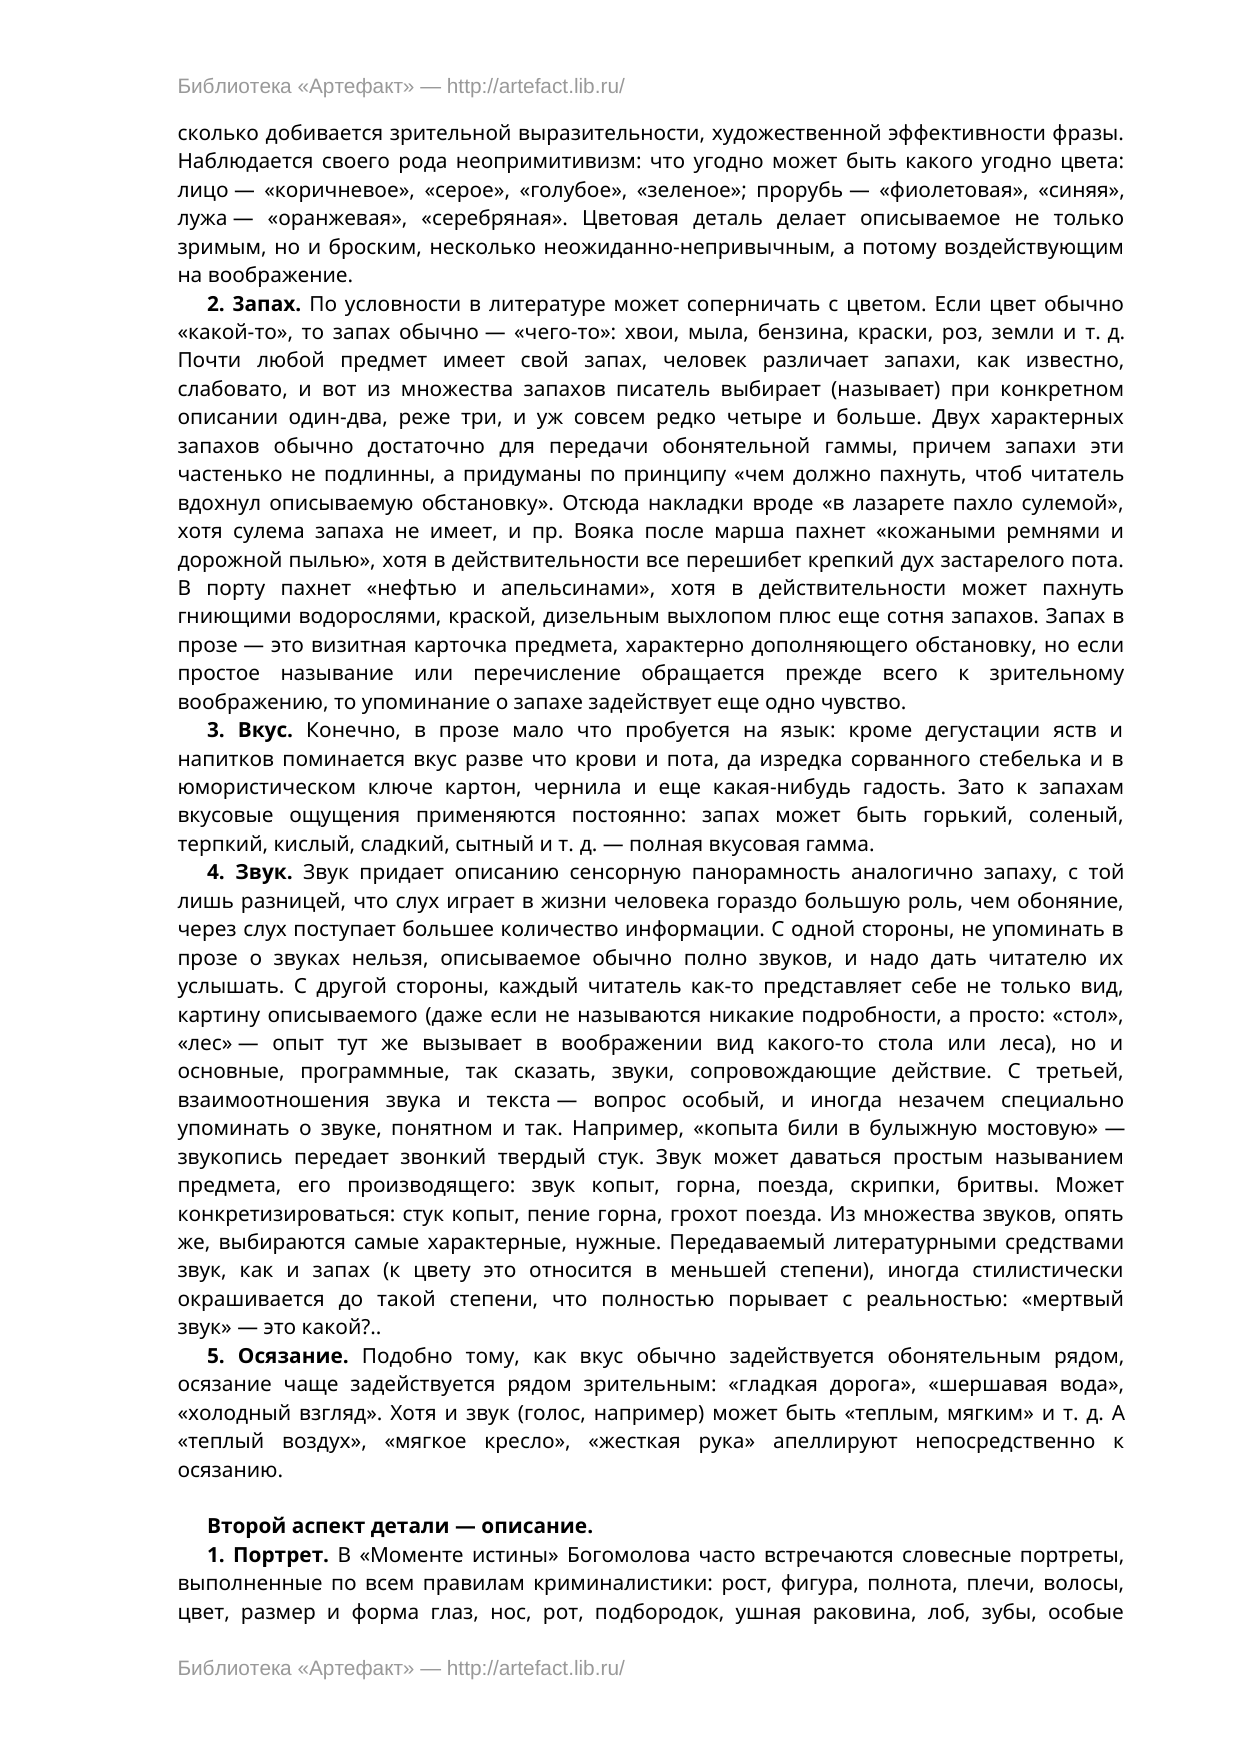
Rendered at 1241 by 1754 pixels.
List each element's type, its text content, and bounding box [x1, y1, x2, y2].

text 3. Вкус. Конечно, в прозе мало что пробуется на язык: кроме дегустации яств и напитков поминается вкус разве что крови и пота, да изредка сорванного стебелька и в юмористическом ключе картон, чернила и еще какая-нибудь гадость. Зато к запахам вкусовые ощущения применяются постоянно: запах может быть горький, соленый, терпкий, кислый, сладкий, сытный и т. д. — полная вкусовая гамма. [177, 715, 1125, 857]
text 2. 3апах. По условности в литературе может соперничать с цветом. Если цвет обычно «какой-то», то запах обычно — «чего-то»: хвои, мыла, бензина, краски, роз, земли и т. д. Почти любой предмет имеет свой запах, человек различает запахи, как известно, слабовато, и вот из множества запахов писатель выбирает (называет) при конкретном описании один-два, реже три, и уж совсем редко четыре и больше. Двух характерных запахов обычно достаточно для передачи обонятельной гаммы, причем запахи эти частенько не подлинны, а придуманы по принципу «чем должно пахнуть, чтоб читатель вдохнул описываемую обстановку». Отсюда накладки вроде «в лазарете пахло сулемой», хотя сулема запаха не имеет, и пр. Вояка после марша пахнет «кожаными ремнями и дорожной пылью», хотя в действительности все перешибет крепкий дух застарелого пота. В порту пахнет «нефтью и апельсинами», хотя в действительности может пахнуть гниющими водорослями, краской, дизельным выхлопом плюс еще сотня запахов. Запах в прозе — это визитная карточка предмета, характерно дополняющего обстановку, но если простое называние или перечисление обращается прежде всего к зрительному воображению, то упоминание о запахе задействует еще одно чувство. [177, 289, 1125, 715]
text 4. Звук. Звук придает описанию сенсорную панорамность аналогично запаху, с той лишь разницей, что слух играет в жизни человека гораздо большую роль, чем обоняние, через слух поступает большее количество информации. С одной стороны, не упоминать в прозе о звуках нельзя, описываемое обычно полно звуков, и надо дать читателю их услышать. С другой стороны, каждый читатель как-то представляет себе не только вид, картину описываемого (даже если не называются никакие подробности, а просто: «стол», «лес» — опыт тут же вызывает в воображении вид какого-то стола или леса), но и основные, программные, так сказать, звуки, сопровождающие действие. С третьей, взаимоотношения звука и текста — вопрос особый, и иногда незачем специально упоминать о звуке, понятном и так. Например, «копыта били в булыжную мостовую» — звукопись передает звонкий твердый стук. Звук может даваться простым называнием предмета, его производящего: звук копыт, горна, поезда, скрипки, бритвы. Может конкретизироваться: стук копыт, пение горна, грохот поезда. Из множества звуков, опять же, выбираются самые характерные, нужные. Передаваемый литературными средствами звук, как и запах (к цвету это относится в меньшей степени), иногда стилистически окрашивается до такой степени, что полностью порывает с реальностью: «мертвый звук» — это какой?.. [177, 857, 1125, 1341]
text Второй аспект детали — описание. [177, 1512, 1125, 1540]
text 5. Осязание. Подобно тому, как вкус обычно задействуется обонятельным рядом, осязание чаще задействуется рядом зрительным: «гладкая дорога», «шершавая вода», «холодный взгляд». Хотя и звук (голос, например) может быть «теплым, мягким» и т. д. А «теплый воздух», «мягкое кресло», «жесткая рука» апеллируют непосредственно к осязанию. [177, 1341, 1125, 1483]
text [177, 118, 1125, 289]
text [177, 1540, 1125, 1625]
